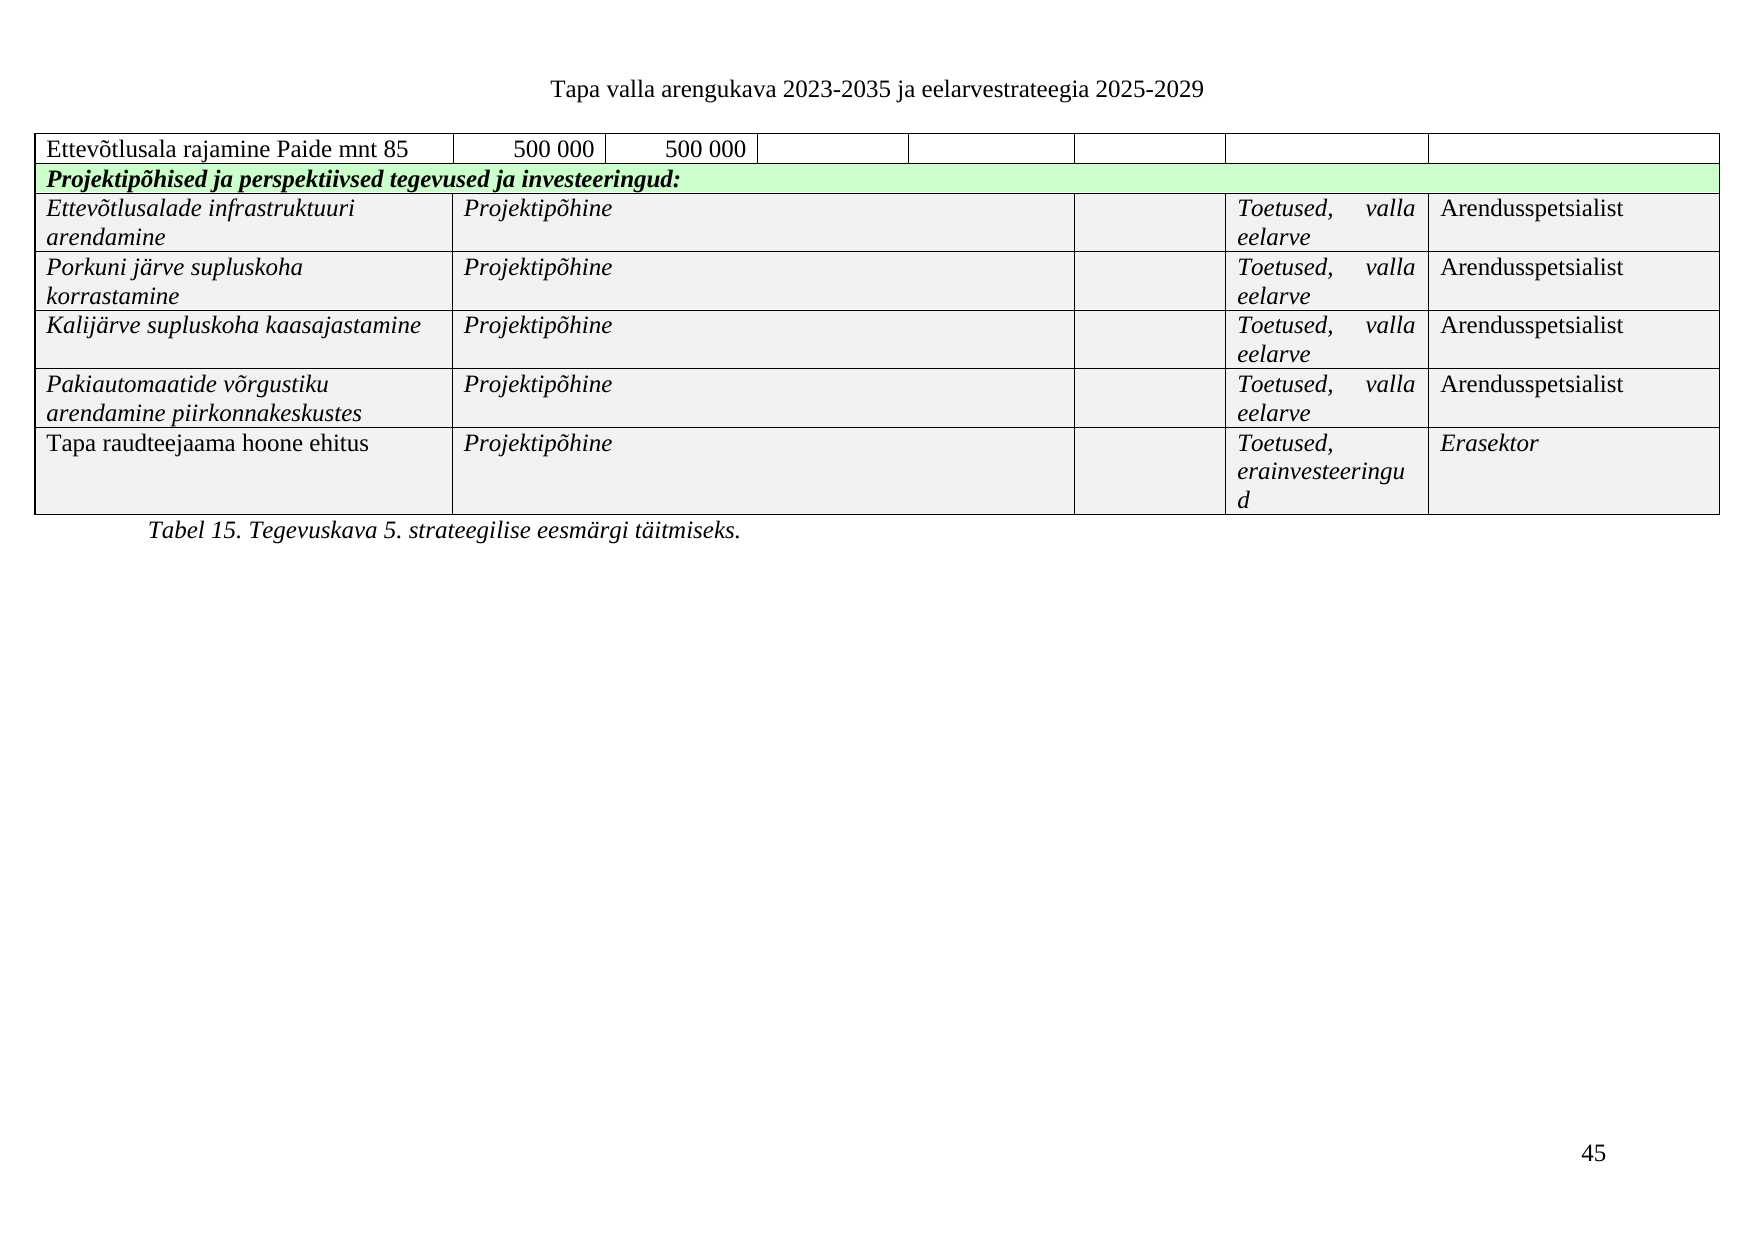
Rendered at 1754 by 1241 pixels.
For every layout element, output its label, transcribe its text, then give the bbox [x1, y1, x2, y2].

table_cell [909, 134, 1074, 163]
table_cell Arendusspetsialist [1429, 194, 1719, 251]
table_cell Porkuni järve supluskoha korrastamine [36, 252, 452, 309]
table_cell Projektipõhine [453, 428, 1074, 514]
table_cell [1226, 134, 1428, 163]
table_cell [1075, 134, 1225, 163]
table_cell Projektipõhine [453, 311, 1074, 368]
table_cell Toetused, valla eelarve [1226, 311, 1428, 368]
table_cell Arendusspetsialist [1429, 369, 1719, 427]
table_cell [1075, 428, 1225, 514]
table_cell [758, 134, 908, 163]
table_cell Toetused, erainvesteeringud [1226, 428, 1428, 514]
table_cell Pakiautomaatide võrgustiku arendamine piirkonnakeskustes [36, 369, 452, 427]
table_cell Projektipõhine [453, 252, 1074, 309]
table_cell Projektipõhine [453, 194, 1074, 251]
table_cell [1075, 194, 1225, 251]
table_cell Projektipõhised ja perspektiivsed tegevused ja investeeringud: [36, 164, 1719, 192]
table_cell 500 000 [454, 134, 605, 163]
table_cell Ettevõtlusalade infrastruktuuri arendamine [36, 194, 452, 251]
table_cell Toetused, valla eelarve [1226, 369, 1428, 427]
table_cell Erasektor [1429, 428, 1719, 514]
table_cell Tapa raudteejaama hoone ehitus [36, 428, 452, 514]
table_cell [1075, 311, 1225, 368]
table_cell [1429, 134, 1719, 163]
text Tabel 15. Tegevuskava 5. strateegilise eesmärgi täitmiseks. [148, 515, 1606, 544]
table_cell [1075, 252, 1225, 309]
table_cell Toetused, valla eelarve [1226, 194, 1428, 251]
table_cell [1075, 369, 1225, 427]
table_cell Toetused, valla eelarve [1226, 252, 1428, 309]
table_cell Arendusspetsialist [1429, 311, 1719, 368]
table_cell 500 000 [606, 134, 757, 163]
table_cell Kalijärve supluskoha kaasajastamine [36, 311, 452, 368]
table_cell Arendusspetsialist [1429, 252, 1719, 309]
table_cell Projektipõhine [453, 369, 1074, 427]
table_cell Ettevõtlusala rajamine Paide mnt 85 [36, 134, 453, 163]
